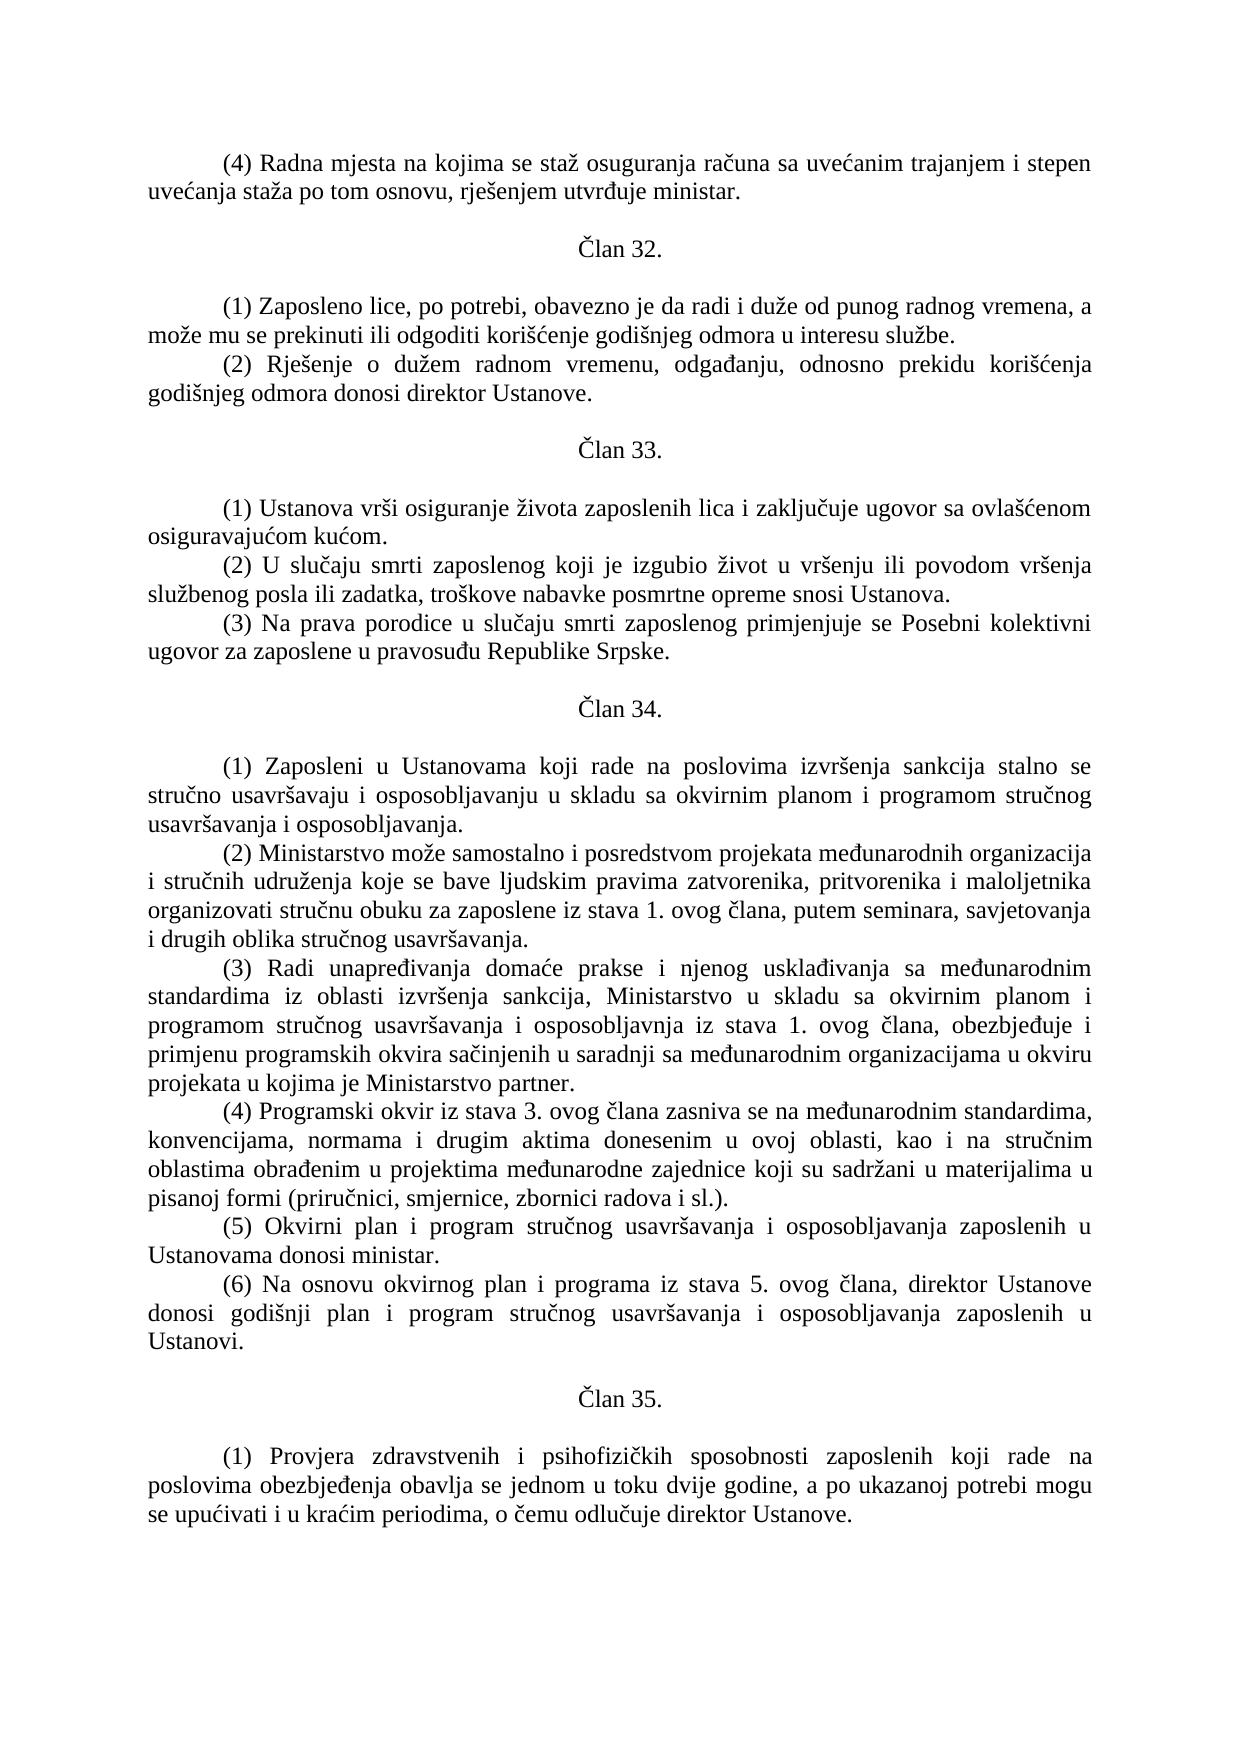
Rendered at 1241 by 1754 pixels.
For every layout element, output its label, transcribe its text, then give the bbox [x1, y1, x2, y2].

text (1) Zaposleno lice, po potrebi, obavezno je da radi i duže od punog radnog vremena, a može mu se prekinuti ili odgoditi korišćenje godišnjeg odmora u interesu službe. [148, 291, 1093, 349]
text (2) Ministarstvo može samostalno i posredstvom projekata međunarodnih organizacija i stručnih udruženja koje se bave ljudskim pravima zatvorenika, pritvorenika i maloljetnika organizovati stručnu obuku za zaposlene iz stava 1. ovog člana, putem seminara, savjetovanja i drugih oblika stručnog usavršavanja. [148, 838, 1093, 953]
text (1) Provjera zdravstvenih i psihofizičkih sposobnosti zaposlenih koji rade na poslovima obezbjeđenja obavlja se jednom u toku dvije godine, a po ukazanoj potrebi mogu se upućivati i u kraćim periodima, o čemu odlučuje direktor Ustanove. [148, 1441, 1093, 1528]
text (4) Programski okvir iz stava 3. ovog člana zasniva se na međunarodnim standardima, konvencijama, normama i drugim aktima donesenim u ovoj oblasti, kao i na stručnim oblastima obrađenim u projektima međunarodne zajednice koji su sadržani u materijalima u pisanoj formi (priručnici, smjernice, zbornici radova i sl.). [148, 1096, 1093, 1211]
text Član 32. [148, 234, 1093, 263]
text (4) Radna mjesta na kojima se staž osuguranja računa sa uvećanim trajanjem i stepen uvećanja staža po tom osnovu, rješenjem utvrđuje ministar. [148, 148, 1093, 205]
text (5) Okvirni plan i program stručnog usavršavanja i osposobljavanja zaposlenih u Ustanovama donosi ministar. [148, 1211, 1093, 1269]
text (2) U slučaju smrti zaposlenog koji je izgubio život u vršenju ili povodom vršenja službenog posla ili zadatka, troškove nabavke posmrtne opreme snosi Ustanova. [148, 550, 1093, 608]
text (3) Na prava porodice u slučaju smrti zaposlenog primjenjuje se Posebni kolektivni ugovor za zaposlene u pravosuđu Republike Srpske. [148, 608, 1093, 665]
text (2) Rješenje o dužem radnom vremenu, odgađanju, odnosno prekidu korišćenja godišnjeg odmora donosi direktor Ustanove. [148, 349, 1093, 406]
text (1) Ustanova vrši osiguranje života zaposlenih lica i zaključuje ugovor sa ovlašćenom osiguravajućom kućom. [148, 493, 1093, 550]
text (3) Radi unapređivanja domaće prakse i njenog usklađivanja sa međunarodnim standardima iz oblasti izvršenja sankcija, Ministarstvo u skladu sa okvirnim planom i programom stručnog usavršavanja i osposobljavnja iz stava 1. ovog člana, obezbjeđuje i primjenu programskih okvira sačinjenih u saradnji sa međunarodnim organizacijama u okviru projekata u kojima je Ministarstvo partner. [148, 953, 1093, 1096]
text (1) Zaposleni u Ustanovama koji rade na poslovima izvršenja sankcija stalno se stručno usavršavaju i osposobljavanju u skladu sa okvirnim planom i programom stručnog usavršavanja i osposobljavanja. [148, 751, 1093, 838]
text Član 35. [148, 1384, 1093, 1413]
text (6) Na osnovu okvirnog plan i programa iz stava 5. ovog člana, direktor Ustanove donosi godišnji plan i program stručnog usavršavanja i osposobljavanja zaposlenih u Ustanovi. [148, 1269, 1093, 1355]
text Član 33. [148, 435, 1093, 464]
text Član 34. [148, 694, 1093, 723]
